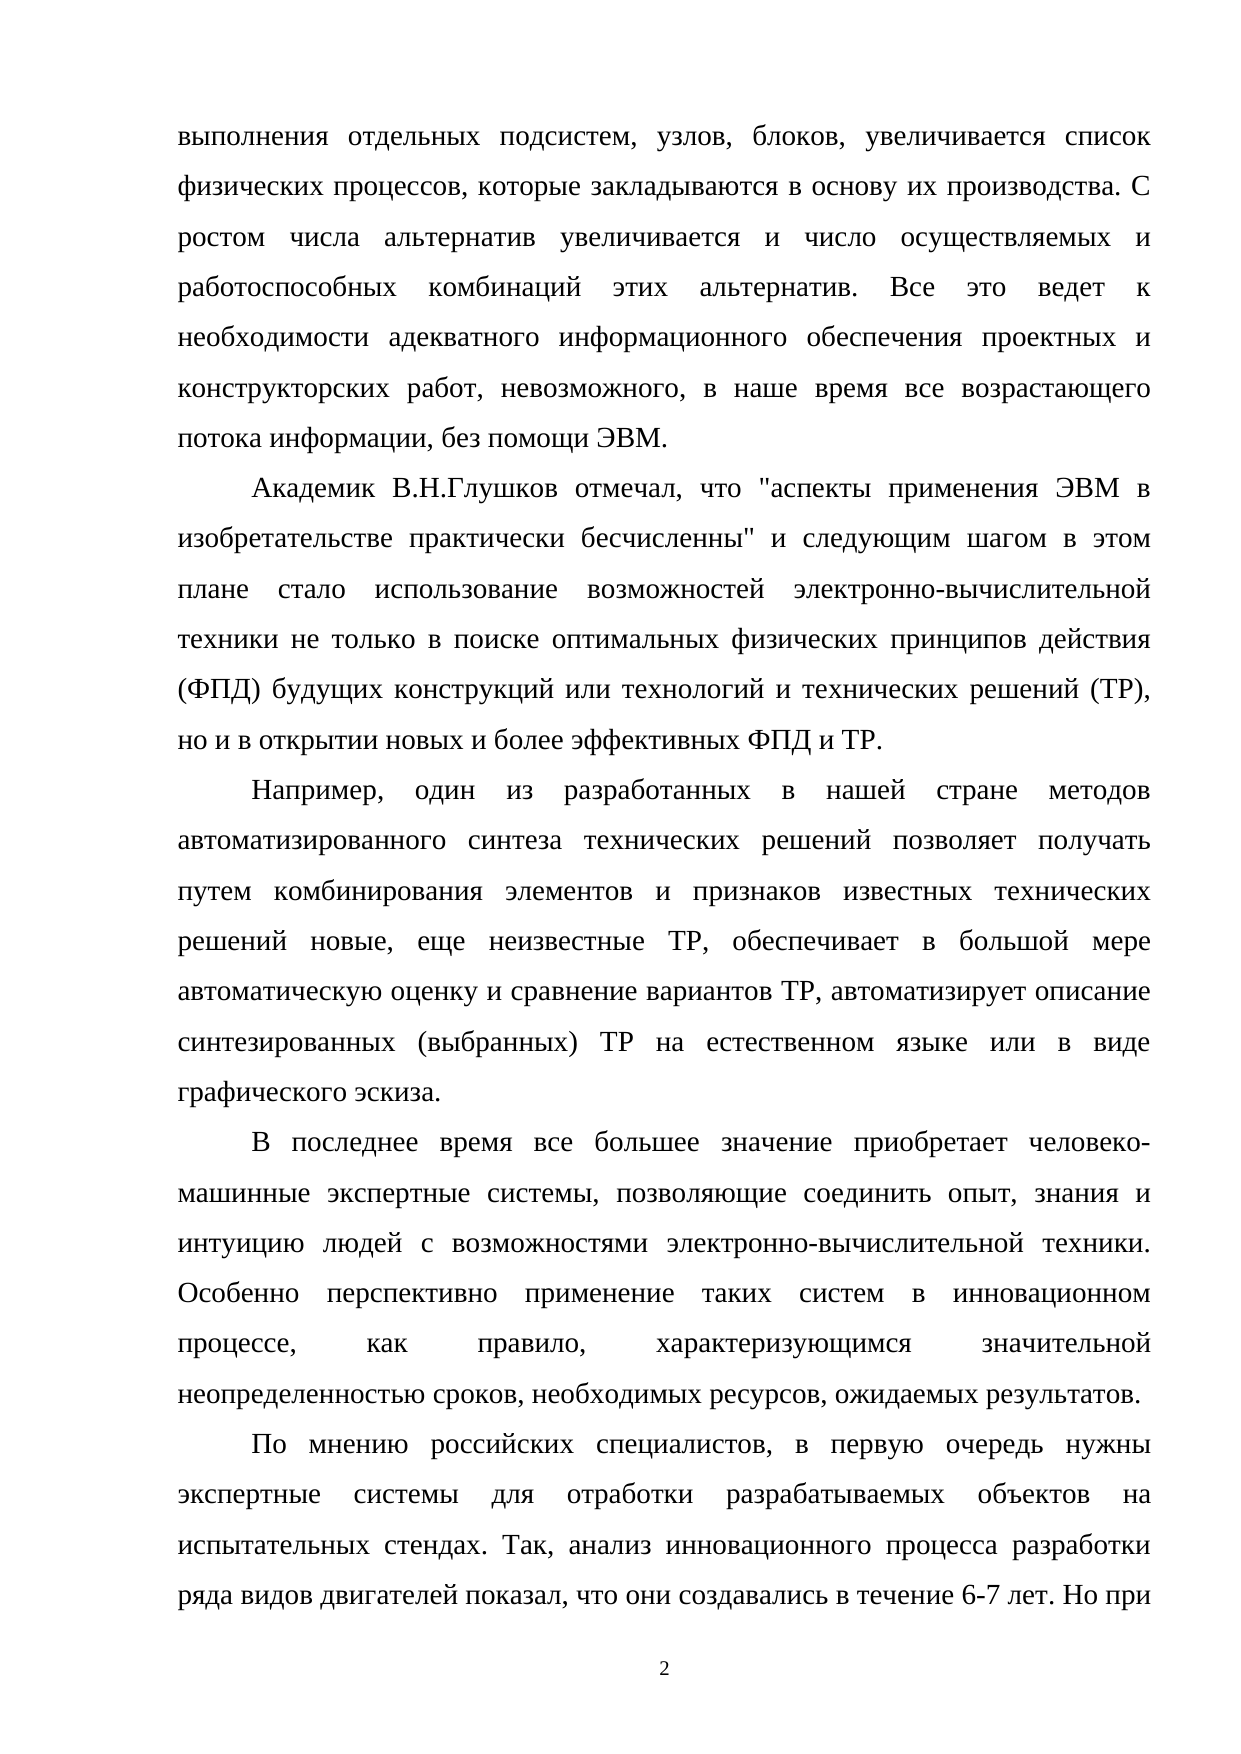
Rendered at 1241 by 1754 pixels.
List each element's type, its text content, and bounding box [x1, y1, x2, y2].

text Академик В.Н.Глушков отмечал, что "аспекты применения ЭВМ в изобретательстве практически бесчисленны" и следующим шагом в этом плане стало использование возможностей электронно-вычислительной техники не только в поиске оптимальных физических принципов действия (ФПД) будущих конструкций или технологий и технических решений (ТР), но и в открытии новых и более эффективных ФПД и ТР. [177, 470, 1152, 755]
text Например, один из разработанных в нашей стране методов автоматизированного синтеза технических решений позволяет получать путем комбинирования элементов и признаков известных технических решений новые, еще неизвестные ТР, обеспечивает в большой мере автоматическую оценку и сравнение вариантов ТР, автоматизирует описание синтезированных (выбранных) ТР на естественном языке или в виде графического эскиза. [177, 772, 1152, 1108]
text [177, 118, 1152, 453]
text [177, 1426, 1152, 1611]
text В последнее время все большее значение приобретает человеко-машинные экспертные системы, позволяющие соединить опыт, знания и интуицию людей с возможностями электронно-вычислительной техники. Особенно перспективно применение таких систем в инновационном процессе, как правило, характеризующимся значительной неопределенностью сроков, необходимых ресурсов, ожидаемых результатов. [177, 1124, 1152, 1409]
